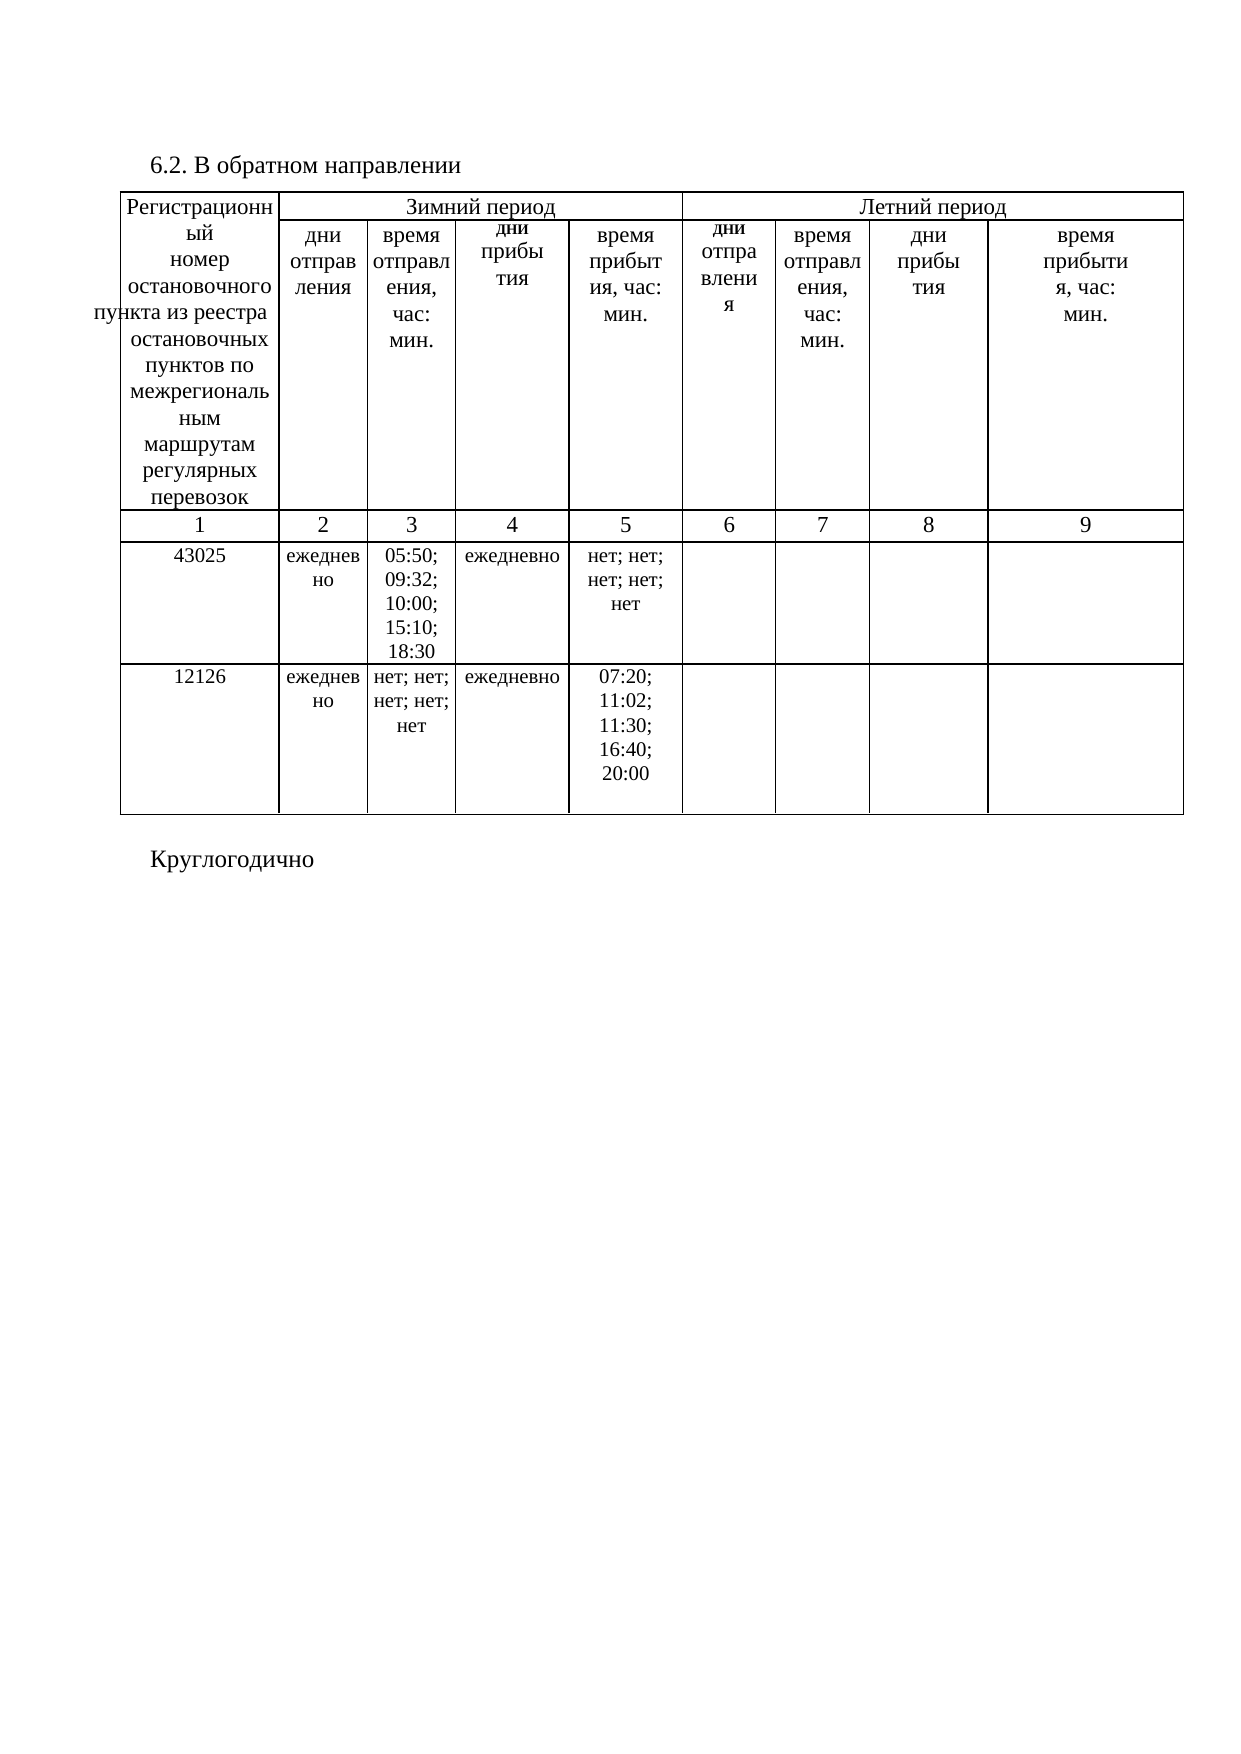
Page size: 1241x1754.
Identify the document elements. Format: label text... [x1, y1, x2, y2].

table_cell 3 [368, 511, 455, 541]
table_cell ежедневно [280, 543, 367, 663]
table_cell [683, 665, 775, 813]
table_cell 8 [870, 511, 987, 541]
table_cell 5 [570, 511, 682, 541]
table_cell 9 [989, 511, 1183, 541]
table_cell 05:50; 09:32; 10:00; 15:10; 18:30 [368, 543, 455, 663]
text 6.2. В обратном направлении [150, 150, 1090, 179]
table_cell [870, 543, 987, 663]
table_cell ДНИ отпра влени я [683, 221, 775, 509]
text Круглогодично [150, 844, 1090, 872]
table_cell ежедневно [456, 543, 568, 663]
table_cell 12126 [121, 665, 278, 813]
table_cell 4 [456, 511, 568, 541]
table_cell нет; нет; нет; нет; нет [368, 665, 455, 813]
table_cell 2 [280, 511, 367, 541]
table_cell [989, 543, 1183, 663]
table_cell время прибыти я, час: мин. [989, 221, 1183, 509]
table_header Регистрационный номер остановочного пункта из реестра остановочных пунктов по межрегиональным маршрутам регулярных перевозок [121, 193, 278, 509]
table_cell [776, 543, 869, 663]
table_header Зимний период [280, 193, 682, 219]
table_cell 7 [776, 511, 869, 541]
table_cell ДНИ прибы тия [456, 221, 568, 509]
table_cell [989, 665, 1183, 813]
table_cell 1 [121, 511, 278, 541]
table_cell дни отправ ления [280, 221, 367, 509]
table_cell ежедневно [456, 665, 568, 813]
table_cell 43025 [121, 543, 278, 663]
table_cell нет; нет; нет; нет; нет [570, 543, 682, 663]
table_cell 07:20; 11:02; 11:30; 16:40; 20:00 [570, 665, 682, 813]
table_cell [870, 665, 987, 813]
table_cell [776, 665, 869, 813]
table_cell ежедневно [280, 665, 367, 813]
table_cell дни прибы тия [870, 221, 987, 509]
table_header Летний период [683, 193, 1183, 219]
table_cell [683, 543, 775, 663]
table_cell время отправл ения, час: мин. [368, 221, 455, 509]
table_cell время отправл ения, час: мин. [776, 221, 869, 509]
table_cell 6 [683, 511, 775, 541]
table_cell время прибыт ия, час: мин. [570, 221, 682, 509]
